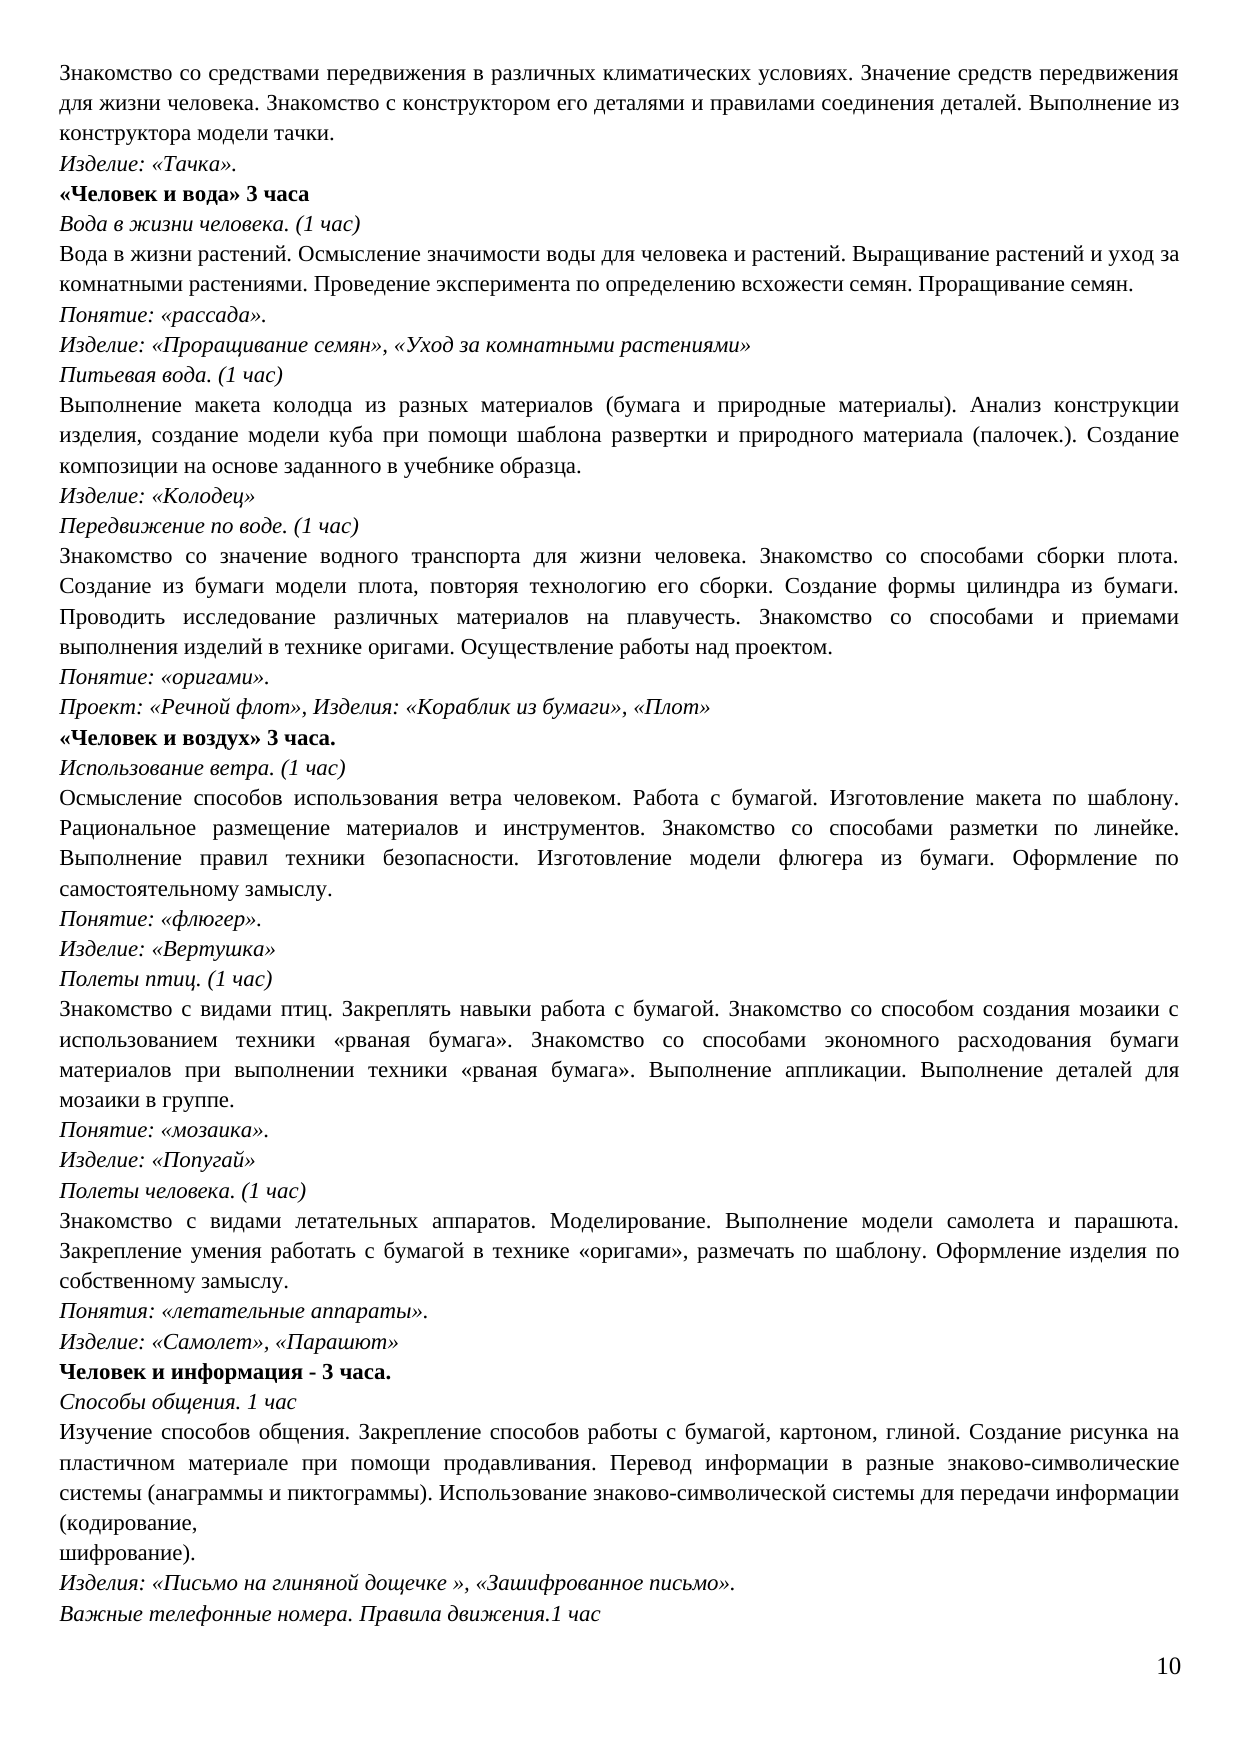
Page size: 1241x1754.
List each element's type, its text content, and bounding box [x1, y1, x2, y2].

text Питьевая вода. (1 час) [59, 361, 1181, 387]
text шифрование). [59, 1539, 1181, 1566]
text «Человек и воздух» 3 часа. [59, 724, 1181, 750]
text Полеты птиц. (1 час) [59, 965, 1181, 992]
text Изделие: «Попугай» [59, 1147, 1181, 1173]
text «Человек и вода» 3 часа [59, 180, 1181, 206]
text Изделие: «Самолет», «Парашют» [59, 1328, 1181, 1354]
text Важные телефонные номера. Правила движения.1 час [59, 1600, 1181, 1626]
text Знакомство с видами птиц. Закреплять навыки работа с бумагой. Знакомство со способом создания мозаики с использованием техники «рваная бумага». Знакомство со способами экономного расходования бумаги материалов при выполнении техники «рваная бумага». Выполнение аппликации. Выполнение деталей для мозаики в группе. [59, 996, 1181, 1112]
text Полеты человека. (1 час) [59, 1177, 1181, 1203]
text Понятие: «рассада». [59, 301, 1181, 327]
text Понятие: «мозаика». [59, 1116, 1181, 1143]
text Осмысление способов использования ветра человеком. Работа с бумагой. Изготовление макета по шаблону. Рациональное размещение материалов и инструментов. Знакомство со способами разметки по линейке. Выполнение правил техники безопасности. Изготовление модели флюгера из бумаги. Оформление по самостоятельному замыслу. [59, 784, 1181, 901]
text Человек и информация - 3 часа. [59, 1358, 1181, 1384]
text Изделие: «Колодец» [59, 482, 1181, 508]
text Знакомство с видами летательных аппаратов. Моделирование. Выполнение модели самолета и парашюта. Закрепление умения работать с бумагой в технике «оригами», размечать по шаблону. Оформление изделия по собственному замыслу. [59, 1207, 1181, 1294]
text Изучение способов общения. Закрепление способов работы с бумагой, картоном, глиной. Создание рисунка на пластичном материале при помощи продавливания. Перевод информации в разные знаково-символические системы (анаграммы и пиктограммы). Использование знаково-символической системы для передачи информации (кодирование, [59, 1418, 1181, 1535]
text Вода в жизни человека. (1 час) [59, 210, 1181, 236]
text Проект: «Речной флот», Изделия: «Кораблик из бумаги», «Плот» [59, 693, 1181, 720]
text Изделие: «Проращивание семян», «Уход за комнатными растениями» [59, 331, 1181, 357]
text Использование ветра. (1 час) [59, 754, 1181, 780]
text Изделие: «Вертушка» [59, 935, 1181, 961]
text Знакомство со значение водного транспорта для жизни человека. Знакомство со способами сборки плота. Создание из бумаги модели плота, повторяя технологию его сборки. Создание формы цилиндра из бумаги. Проводить исследование различных материалов на плавучесть. Знакомство со способами и приемами выполнения изделий в технике оригами. Осуществление работы над проектом. [59, 542, 1181, 659]
text Вода в жизни растений. Осмысление значимости воды для человека и растений. Выращивание растений и уход за комнатными растениями. Проведение эксперимента по определению всхожести семян. Проращивание семян. [59, 240, 1181, 297]
text Выполнение макета колодца из разных материалов (бумага и природные материалы). Анализ конструкции изделия, создание модели куба при помощи шаблона развертки и природного материала (палочек.). Создание композиции на основе заданного в учебнике образца. [59, 391, 1181, 478]
text Передвижение по воде. (1 час) [59, 512, 1181, 538]
text Способы общения. 1 час [59, 1388, 1181, 1414]
text Знакомство со средствами передвижения в различных климатических условиях. Значение средств передвижения для жизни человека. Знакомство с конструктором его деталями и правилами соединения деталей. Выполнение из конструктора модели тачки. [59, 59, 1181, 146]
text Понятия: «летательные аппараты». [59, 1298, 1181, 1324]
text Изделия: «Письмо на глиняной дощечке », «Зашифрованное письмо». [59, 1569, 1181, 1596]
text Изделие: «Тачка». [59, 150, 1181, 176]
text Понятие: «оригами». [59, 663, 1181, 689]
text Понятие: «флюгер». [59, 905, 1181, 931]
